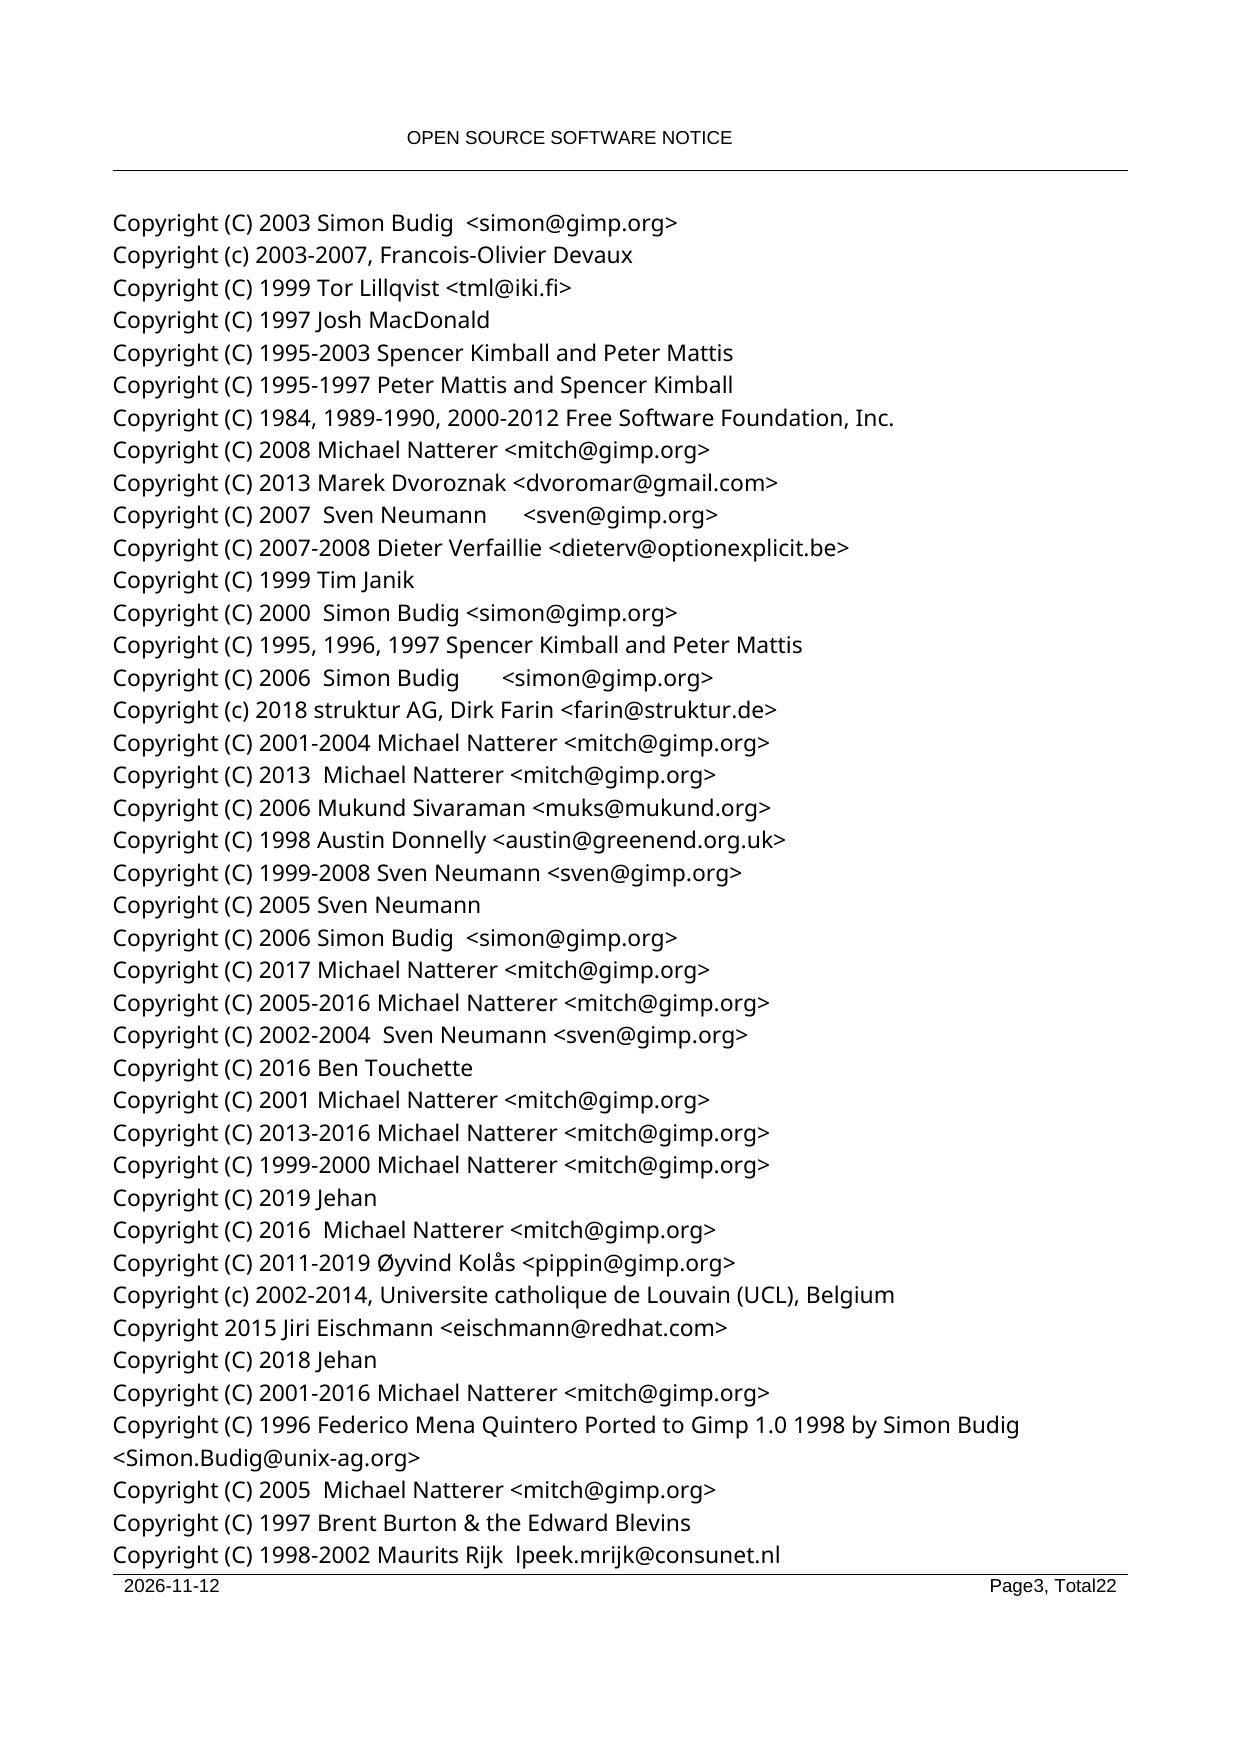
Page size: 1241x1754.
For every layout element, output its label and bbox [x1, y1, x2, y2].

text [112, 206, 1128, 1571]
